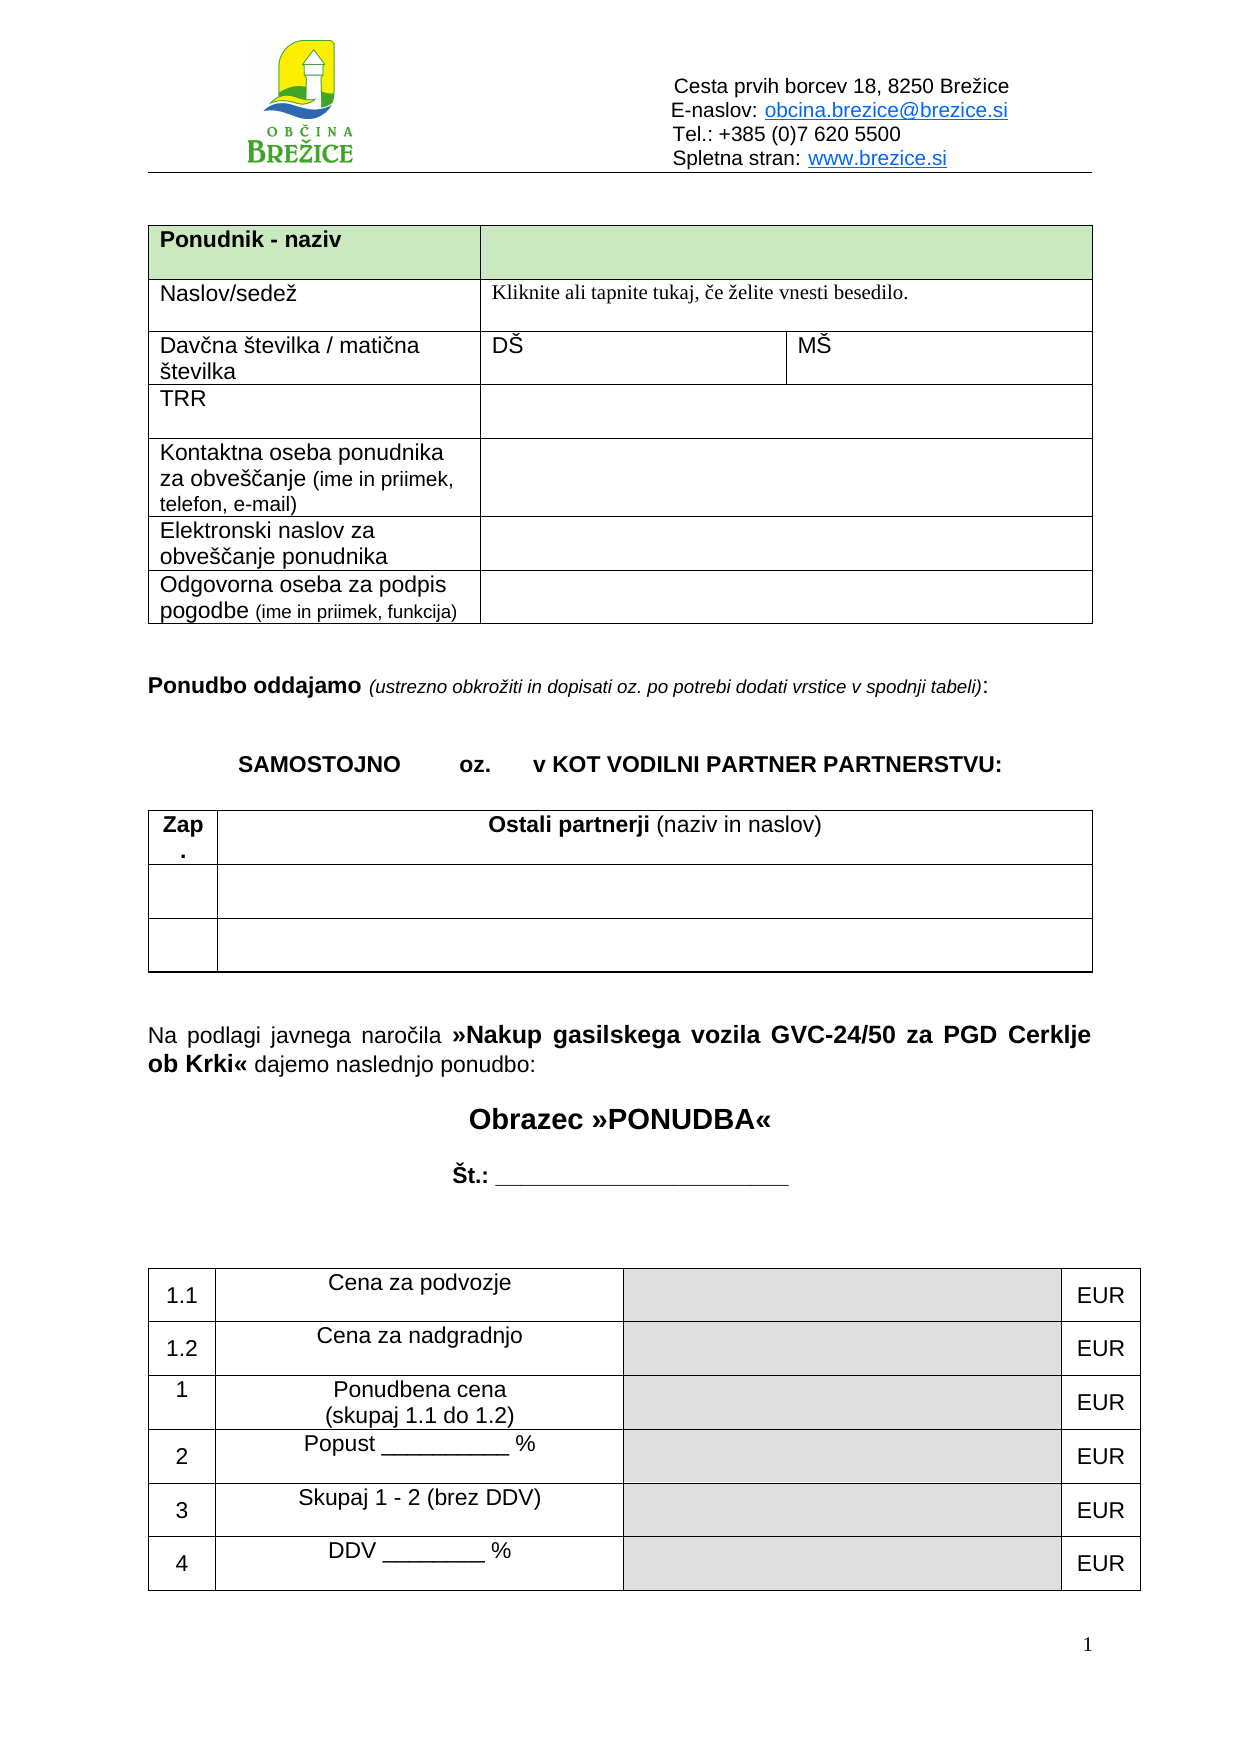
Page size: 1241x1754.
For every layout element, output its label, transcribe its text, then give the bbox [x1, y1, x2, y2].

table_cell MŠ [787, 332, 1092, 384]
table_cell EUR [1062, 1322, 1140, 1375]
table_cell [624, 1537, 1061, 1590]
table_cell 3 [149, 1484, 215, 1536]
table_cell Kontaktna oseba ponudnika za obveščanje (ime in priimek, telefon, e-mail) [149, 439, 480, 516]
table_cell 1.2 [149, 1322, 215, 1375]
table_header 1.1 [149, 1269, 215, 1321]
table_cell EUR [1062, 1430, 1140, 1482]
table_cell 4 [149, 1537, 215, 1590]
table_header Ostali partnerji (naziv in naslov) [218, 811, 1092, 864]
table_cell [481, 517, 1092, 569]
table_cell [624, 1484, 1061, 1536]
text Št.: _______________________ [148, 1162, 1092, 1188]
text Na podlagi javnega naročila »Nakup gasilskega vozila GVC-24/50 za PGD Cerklje ob Krki« dajemo naslednjo ponudbo: [148, 1021, 1092, 1078]
table_cell [481, 280, 1092, 331]
text Ponudbo oddajamo (ustrezno obkrožiti in dopisati oz. po potrebi dodati vrstice v spodnji tabeli): [148, 672, 1092, 699]
table_cell 1 [149, 1376, 215, 1429]
table_cell DŠ [481, 332, 786, 384]
text SAMOSTOJNO oz. v KOT VODILNI PARTNER PARTNERSTVU: [148, 751, 1092, 778]
table_cell Ponudbena cena (skupaj 1.1 do 1.2) [216, 1376, 623, 1429]
table_header Ponudnik - naziv [149, 226, 480, 279]
table_cell EUR [1062, 1484, 1140, 1536]
table_cell Elektronski naslov za obveščanje ponudnika [149, 517, 480, 569]
table_cell [481, 571, 1092, 623]
table_cell DDV ________ % [216, 1537, 623, 1590]
table_cell Skupaj 1 - 2 (brez DDV) [216, 1484, 623, 1536]
table_header Zap. [149, 811, 217, 864]
table_header EUR [1062, 1269, 1140, 1321]
table_cell [481, 439, 1092, 516]
table_cell Cena za nadgradnjo [216, 1322, 623, 1375]
table_cell EUR [1062, 1537, 1140, 1590]
table_cell [624, 1430, 1061, 1482]
table_header [481, 226, 1092, 279]
table_cell [149, 865, 217, 918]
table_cell Davčna številka / matična številka [149, 332, 480, 384]
picture [247, 40, 353, 163]
table_cell [481, 385, 1092, 438]
table_cell [624, 1376, 1061, 1429]
table_cell [624, 1322, 1061, 1375]
table_cell Naslov/sedež [149, 280, 480, 331]
table_cell [218, 919, 1092, 971]
table_cell TRR [149, 385, 480, 438]
table_cell 2 [149, 1430, 215, 1482]
table_cell [149, 919, 217, 971]
table_cell EUR [1062, 1376, 1140, 1429]
table_header Cena za podvozje [216, 1269, 623, 1321]
text Obrazec »PONUDBA« [148, 1102, 1092, 1136]
table_cell Popust __________ % [216, 1430, 623, 1482]
table_cell [218, 865, 1092, 918]
table_cell Odgovorna oseba za podpis pogodbe (ime in priimek, funkcija) [149, 571, 480, 623]
table_header [624, 1269, 1061, 1321]
